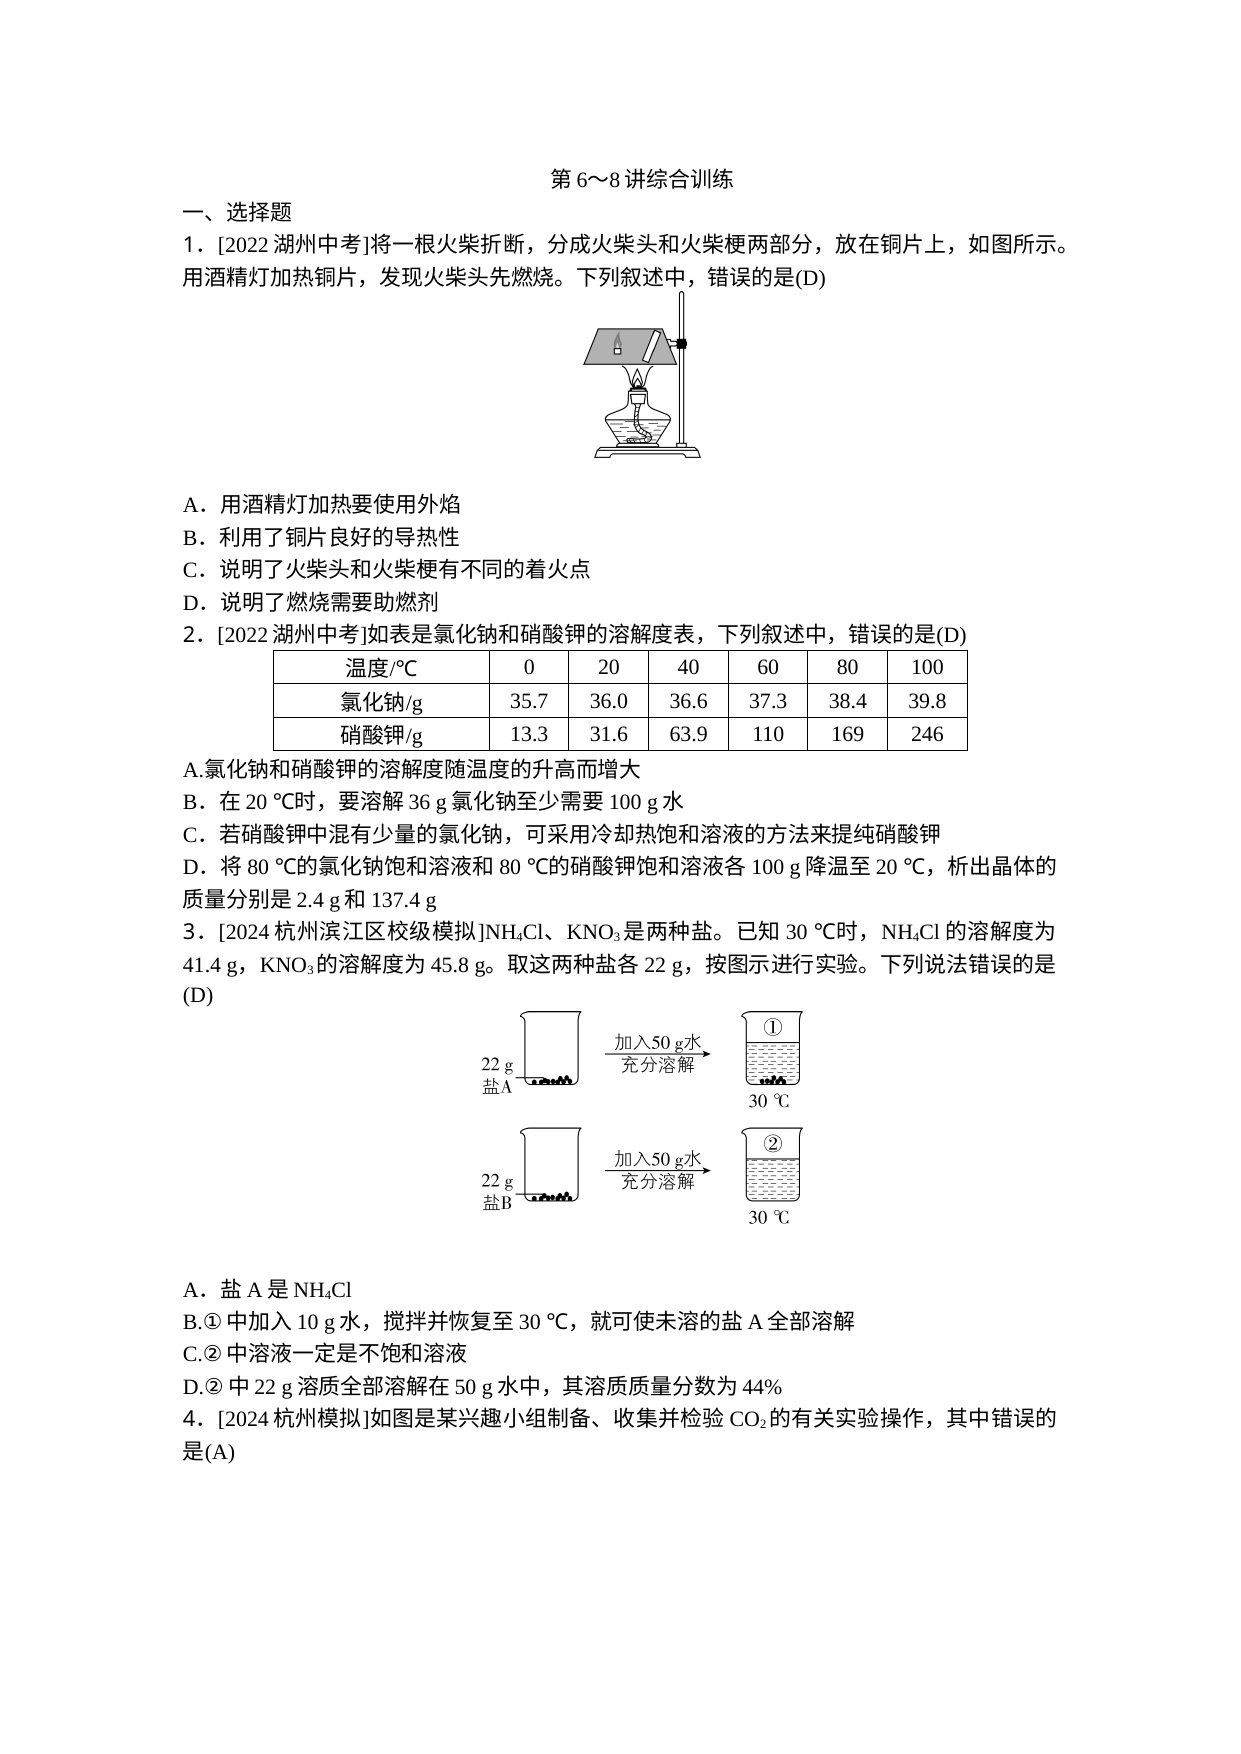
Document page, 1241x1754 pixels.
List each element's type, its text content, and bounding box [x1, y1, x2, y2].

text C.②中溶液一定是不饱和溶液 [183, 1336, 1058, 1369]
table_cell 37.3 [729, 684, 807, 717]
table_cell 38.4 [808, 684, 887, 717]
text B．在20 ℃时，要溶解36 g氯化钠至少需要100 g水 [183, 784, 1058, 816]
table_header 温度/℃ [274, 651, 489, 683]
table_header 100 [888, 651, 967, 683]
table_cell 35.7 [490, 684, 568, 717]
text 一、选择题 [183, 194, 1058, 227]
table_cell 36.6 [649, 684, 728, 717]
text B．利用了铜片良好的导热性 [183, 519, 1058, 552]
text D．说明了燃烧需要助燃剂 [183, 584, 1058, 617]
table_header 60 [729, 651, 807, 683]
text B.①中加入10 g水，搅拌并恢复至30 ℃，就可使未溶的盐A全部溶解 [183, 1304, 1058, 1336]
table_cell 246 [888, 718, 967, 750]
text D.②中22 g溶质全部溶解在50 g水中，其溶质质量分数为44% [183, 1369, 1058, 1401]
text 第6～8讲综合训练 [183, 162, 1058, 194]
text A.氯化钠和硝酸钾的溶解度随温度的升高而增大 [183, 751, 1058, 784]
text D．将80 ℃的氯化钠饱和溶液和80 ℃的硝酸钾饱和溶液各100 g降温至20 ℃，析出晶体的质量分别是2.4 g和137.4 g [183, 849, 1058, 914]
text A．用酒精灯加热要使用外焰 [183, 487, 1058, 519]
text 4．[2024杭州模拟]如图是某兴趣小组制备、收集并检验CO2的有关实验操作，其中错误的是(A) [183, 1401, 1058, 1466]
table_cell 39.8 [888, 684, 967, 717]
text A．盐A是NH4Cl [183, 1271, 1058, 1304]
table_cell 169 [808, 718, 887, 750]
text C．若硝酸钾中混有少量的氯化钠，可采用冷却热饱和溶液的方法来提纯硝酸钾 [183, 816, 1058, 849]
table_cell 氯化钠/g [274, 684, 489, 717]
table_cell 36.0 [569, 684, 648, 717]
text 2．[2022湖州中考]如表是氯化钠和硝酸钾的溶解度表，下列叙述中，错误的是(D) [183, 617, 1058, 649]
table_header 0 [490, 651, 568, 683]
table_cell 63.9 [649, 718, 728, 750]
table_header 20 [569, 651, 648, 683]
table_cell 13.3 [490, 718, 568, 750]
text C．说明了火柴头和火柴梗有不同的着火点 [183, 552, 1058, 584]
text 3．[2024杭州滨江区校级模拟]NH4Cl、KNO3是两种盐。已知30 ℃时，NH4Cl的溶解度为41.4 g，KNO3的溶解度为45.8 g。取这两种盐各22 g，按图示进行实验。下列说法错误的是(D) [183, 914, 1058, 1011]
table_cell 硝酸钾/g [274, 718, 489, 750]
table_header 80 [808, 651, 887, 683]
text 1．[2022湖州中考]将一根火柴折断，分成火柴头和火柴梗两部分，放在铜片上，如图所示。用酒精灯加热铜片，发现火柴头先燃烧。下列叙述中，错误的是(D) [183, 227, 1058, 292]
picture [481, 1011, 803, 1243]
table_header 40 [649, 651, 728, 683]
table_cell 110 [729, 718, 807, 750]
table_cell 31.6 [569, 718, 648, 750]
picture [583, 291, 701, 458]
